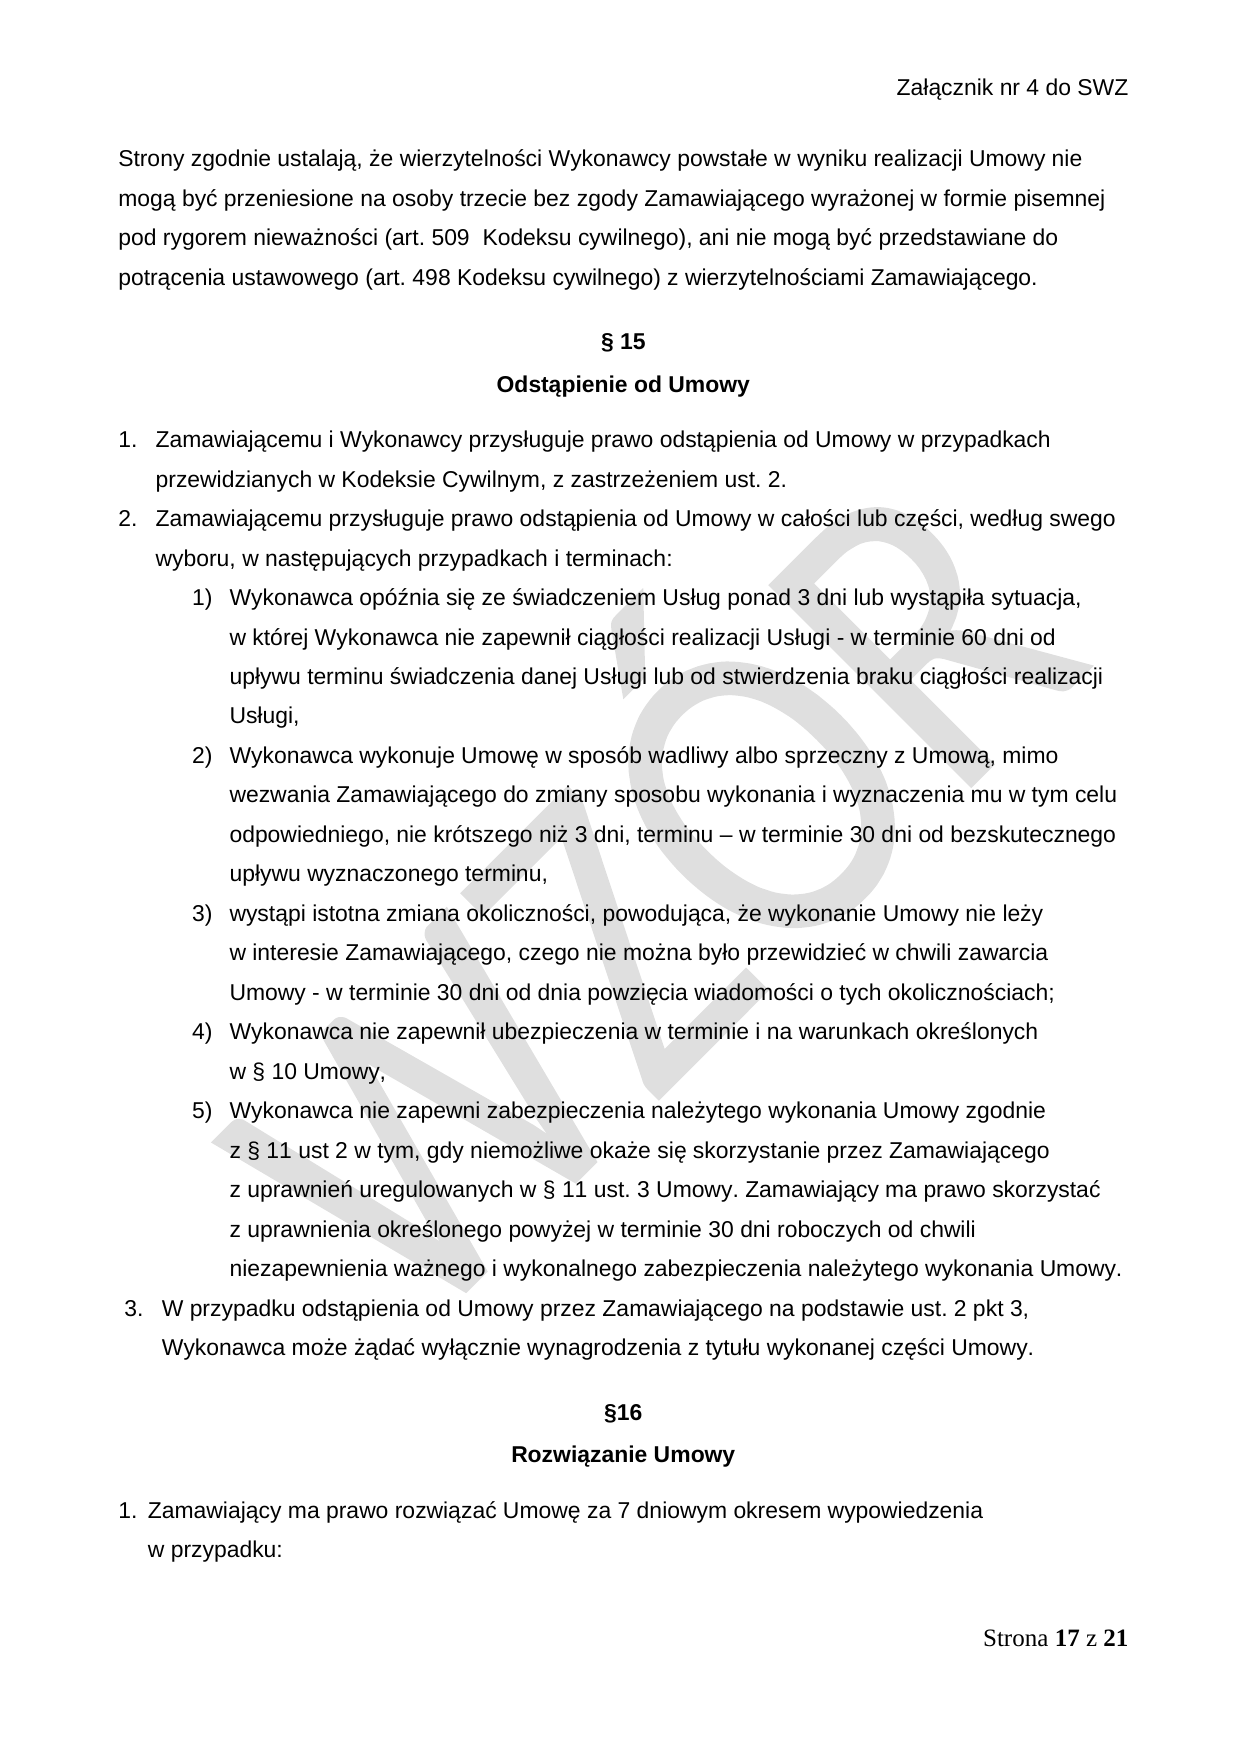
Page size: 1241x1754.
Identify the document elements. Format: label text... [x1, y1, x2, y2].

list Wykonawca nie zapewni zabezpieczenia należytego wykonania Umowy zgodnie z § 11 ust 2 w tym, gdy niemożliwe okaże się skorzystanie przez Zamawiającego z uprawnień uregulowanych w § 11 ust. 3 Umowy. Zamawiający ma prawo skorzystać z uprawnienia określonego powyżej w terminie 30 dni roboczych od chwili niezapewnienia ważnego i wykonalnego zabezpieczenia należytego wykonania Umowy. [192, 1097, 1128, 1282]
list W przypadku odstąpienia od Umowy przez Zamawiającego na podstawie ust. 2 pkt 3, Wykonawca może żądać wyłącznie wynagrodzenia z tytułu wykonanej części Umowy. [124, 1295, 1128, 1361]
text §16 [118, 1399, 1128, 1425]
text § 15 [118, 328, 1128, 354]
text Strony zgodnie ustalają, że wierzytelności Wykonawcy powstałe w wyniku realizacji Umowy nie mogą być przeniesione na osoby trzecie bez zgody Zamawiającego wyrażonej w formie pisemnej pod rygorem nieważności (art. 509 Kodeksu cywilnego), ani nie mogą być przedstawiane do potrącenia ustawowego (art. 498 Kodeksu cywilnego) z wierzytelnościami Zamawiającego. [118, 145, 1128, 290]
list wystąpi istotna zmiana okoliczności, powodująca, że wykonanie Umowy nie leży w interesie Zamawiającego, czego nie można było przewidzieć w chwili zawarcia Umowy - w terminie 30 dni od dnia powzięcia wiadomości o tych okolicznościach; [192, 900, 1128, 1005]
text Odstąpienie od Umowy [118, 371, 1128, 397]
list Wykonawca opóźnia się ze świadczeniem Usług ponad 3 dni lub wystąpiła sytuacja, w której Wykonawca nie zapewnił ciągłości realizacji Usługi - w terminie 60 dni od upływu terminu świadczenia danej Usługi lub od stwierdzenia braku ciągłości realizacji Usługi, [192, 584, 1128, 729]
text Rozwiązanie Umowy [118, 1441, 1128, 1468]
list Zamawiający ma prawo rozwiązać Umowę za 7 dniowym okresem wypowiedzenia w przypadku: [118, 1497, 1128, 1562]
list Zamawiającemu przysługuje prawo odstąpienia od Umowy w całości lub części, według swego wyboru, w następujących przypadkach i terminach: [118, 505, 1128, 571]
list Zamawiającemu i Wykonawcy przysługuje prawo odstąpienia od Umowy w przypadkach przewidzianych w Kodeksie Cywilnym, z zastrzeżeniem ust. 2. [118, 426, 1128, 492]
list Wykonawca nie zapewnił ubezpieczenia w terminie i na warunkach określonych w § 10 Umowy, [192, 1018, 1128, 1084]
list Wykonawca wykonuje Umowę w sposób wadliwy albo sprzeczny z Umową, mimo wezwania Zamawiającego do zmiany sposobu wykonania i wyznaczenia mu w tym celu odpowiedniego, nie krótszego niż 3 dni, terminu – w terminie 30 dni od bezskutecznego upływu wyznaczonego terminu, [192, 742, 1128, 887]
